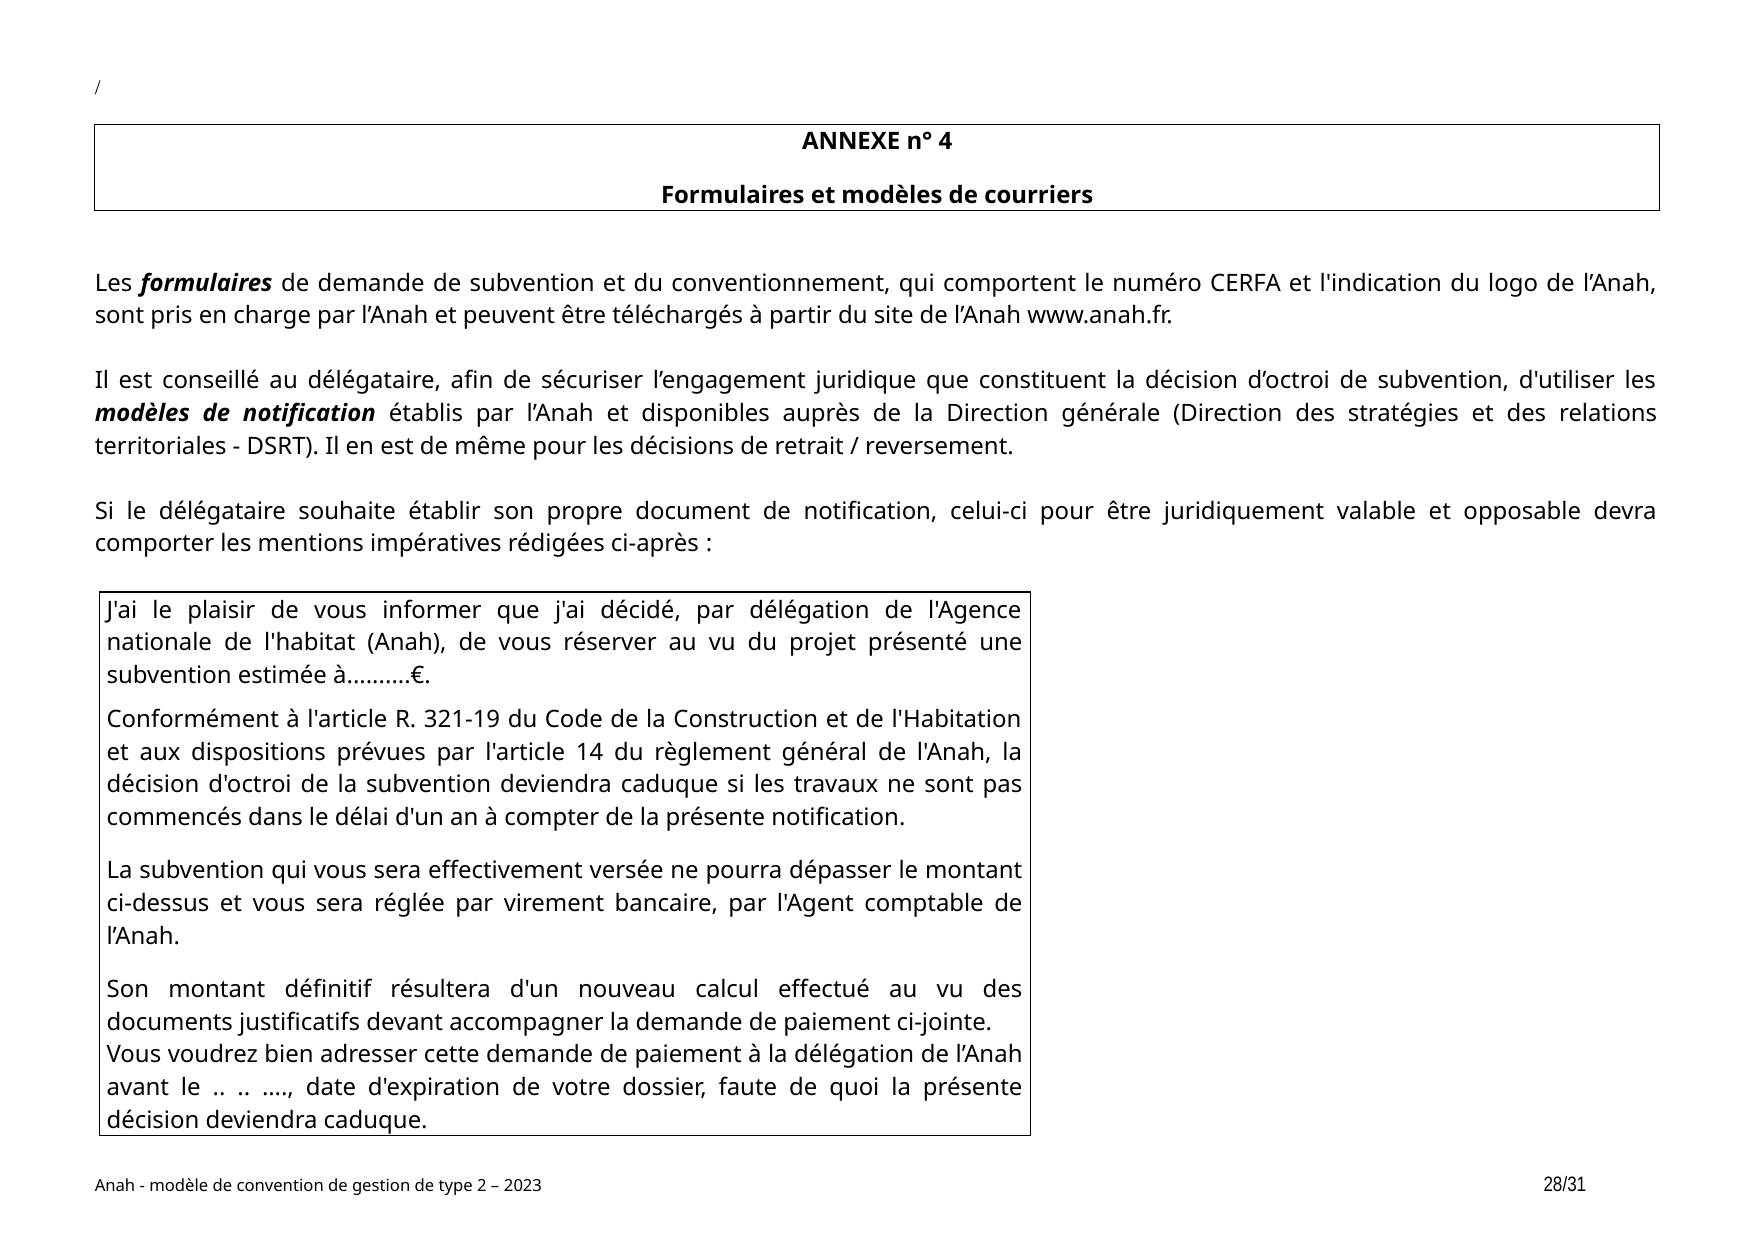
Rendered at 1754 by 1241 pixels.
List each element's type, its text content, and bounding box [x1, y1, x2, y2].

text Il est conseillé au délégataire, afin de sécuriser l’engagement juridique que constituent la décision d’octroi de subvention, d'utiliser les modèles de notification établis par l’Anah et disponibles auprès de la Direction générale (Direction des stratégies et des relations territoriales - DSRT). Il en est de même pour les décisions de retrait / reversement. [94, 363, 1659, 461]
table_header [100, 593, 1030, 1135]
text ANNEXE n° 4 [95, 125, 1659, 157]
text Les formulaires de demande de subvention et du conventionnement, qui comportent le numéro CERFA et l'indication du logo de l’Anah, sont pris en charge par l’Anah et peuvent être téléchargés à partir du site de l’Anah www.anah.fr. [94, 265, 1659, 331]
text Si le délégataire souhaite établir son propre document de notification, celui-ci pour être juridiquement valable et opposable devra comporter les mentions impératives rédigées ci-après : [94, 494, 1659, 559]
text Formulaires et modèles de courriers [95, 177, 1659, 210]
